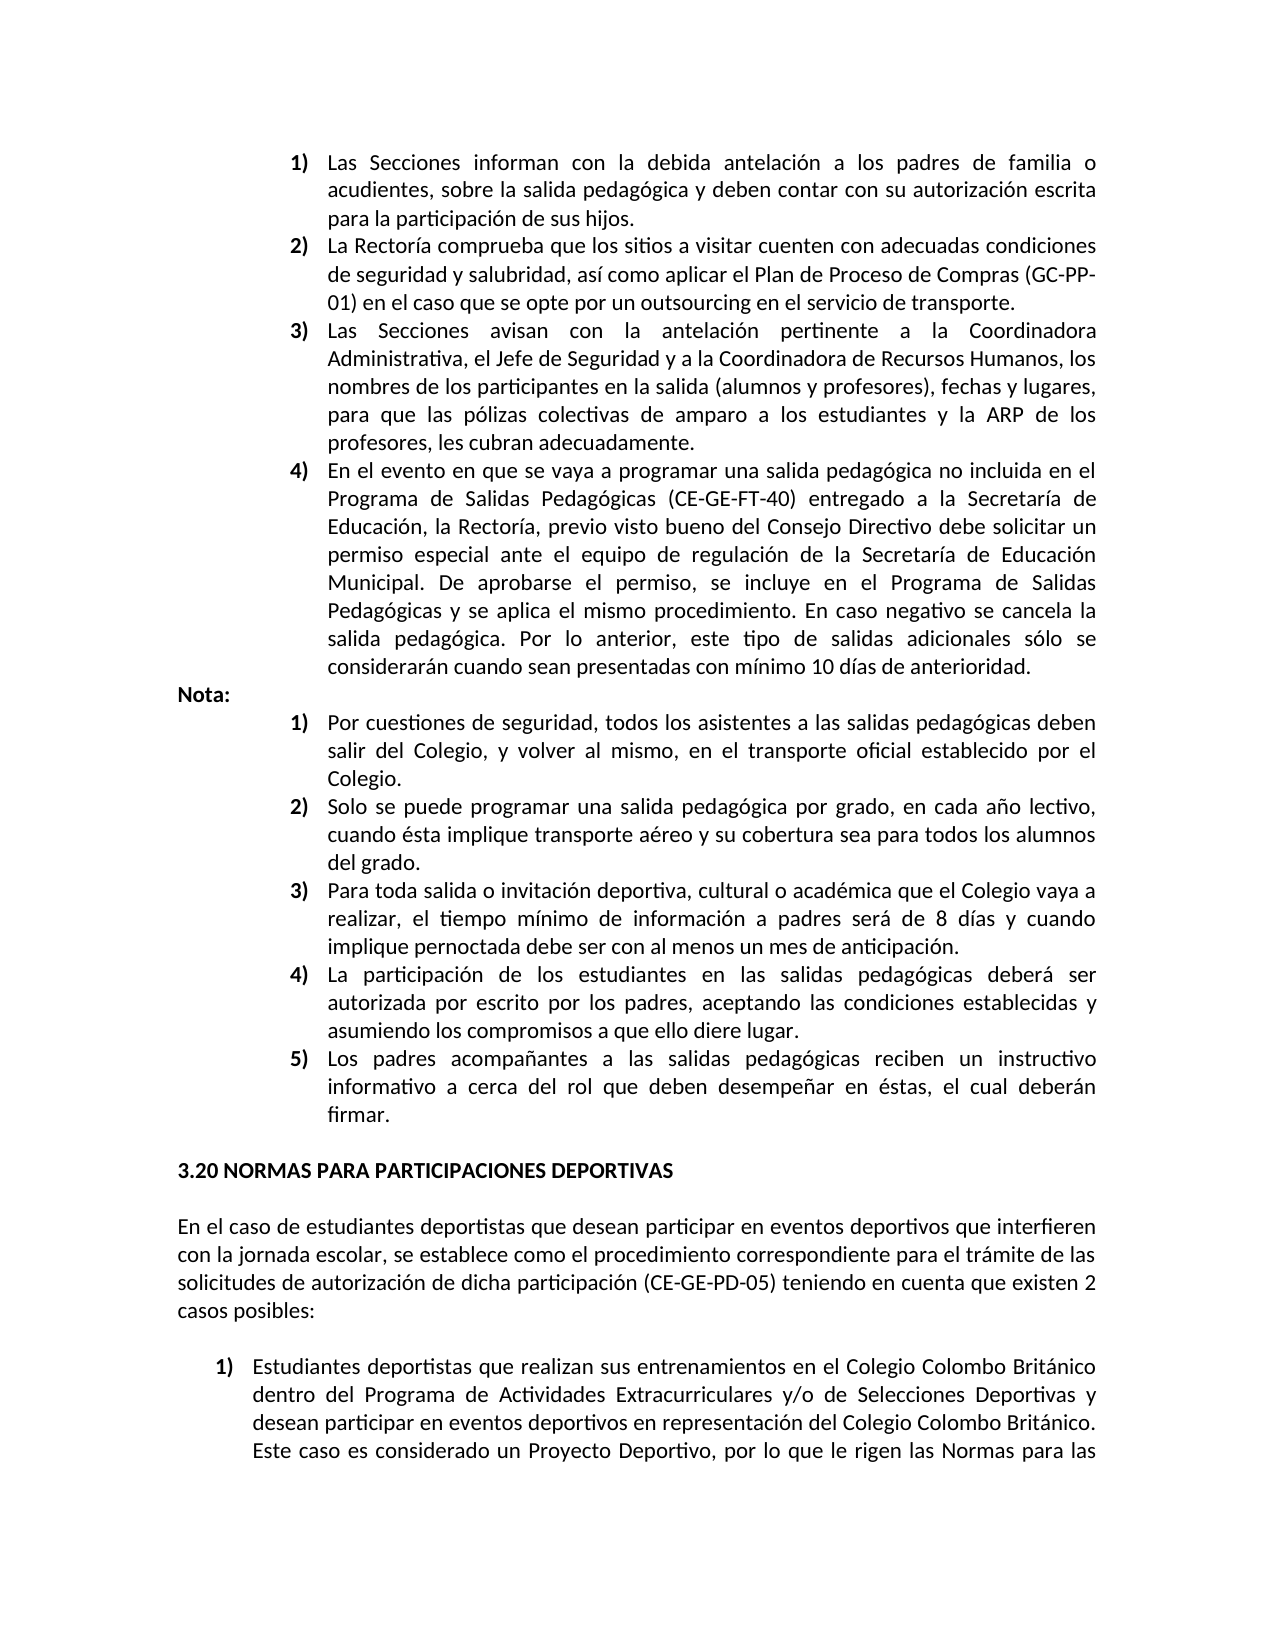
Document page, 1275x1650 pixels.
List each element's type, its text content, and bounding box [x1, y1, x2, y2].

list Solo se puede programar una salida pedagógica por grado, en cada año lectivo, cuando ésta implique transporte aéreo y su cobertura sea para todos los alumnos del grado. [290, 792, 1098, 876]
list La Rectoría comprueba que los sitios a visitar cuenten con adecuadas condiciones de seguridad y salubridad, así como aplicar el Plan de Proceso de Compras (GC-PP-01) en el caso que se opte por un outsourcing en el servicio de transporte. [290, 232, 1098, 316]
list Para toda salida o invitación deportiva, cultural o académica que el Colegio vaya a realizar, el tiempo mínimo de información a padres será de 8 días y cuando implique pernoctada debe ser con al menos un mes de anticipación. [290, 876, 1098, 960]
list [215, 1352, 1098, 1464]
list Las Secciones informan con la debida antelación a los padres de familia o acudientes, sobre la salida pedagógica y deben contar con su autorización escrita para la participación de sus hijos. [290, 148, 1098, 232]
list Los padres acompañantes a las salidas pedagógicas reciben un instructivo informativo a cerca del rol que deben desempeñar en éstas, el cual deberán firmar. [290, 1044, 1098, 1128]
list Por cuestiones de seguridad, todos los asistentes a las salidas pedagógicas deben salir del Colegio, y volver al mismo, en el transporte oficial establecido por el Colegio. [290, 708, 1098, 792]
list Las Secciones avisan con la antelación pertinente a la Coordinadora Administrativa, el Jefe de Seguridad y a la Coordinadora de Recursos Humanos, los nombres de los participantes en la salida (alumnos y profesores), fechas y lugares, para que las pólizas colectivas de amparo a los estudiantes y la ARP de los profesores, les cubran adecuadamente. [290, 316, 1098, 456]
text 3.20 NORMAS PARA PARTICIPACIONES DEPORTIVAS [177, 1156, 1098, 1184]
list La participación de los estudiantes en las salidas pedagógicas deberá ser autorizada por escrito por los padres, aceptando las condiciones establecidas y asumiendo los compromisos a que ello diere lugar. [290, 960, 1098, 1044]
text En el caso de estudiantes deportistas que desean participar en eventos deportivos que interfieren con la jornada escolar, se establece como el procedimiento correspondiente para el trámite de las solicitudes de autorización de dicha participación (CE-GE-PD-05) teniendo en cuenta que existen 2 casos posibles: [177, 1212, 1098, 1324]
list En el evento en que se vaya a programar una salida pedagógica no incluida en el Programa de Salidas Pedagógicas (CE-GE-FT-40) entregado a la Secretaría de Educación, la Rectoría, previo visto bueno del Consejo Directivo debe solicitar un permiso especial ante el equipo de regulación de la Secretaría de Educación Municipal. De aprobarse el permiso, se incluye en el Programa de Salidas Pedagógicas y se aplica el mismo procedimiento. En caso negativo se cancela la salida pedagógica. Por lo anterior, este tipo de salidas adicionales sólo se considerarán cuando sean presentadas con mínimo 10 días de anterioridad. [290, 456, 1098, 680]
text Nota: [177, 680, 1098, 708]
